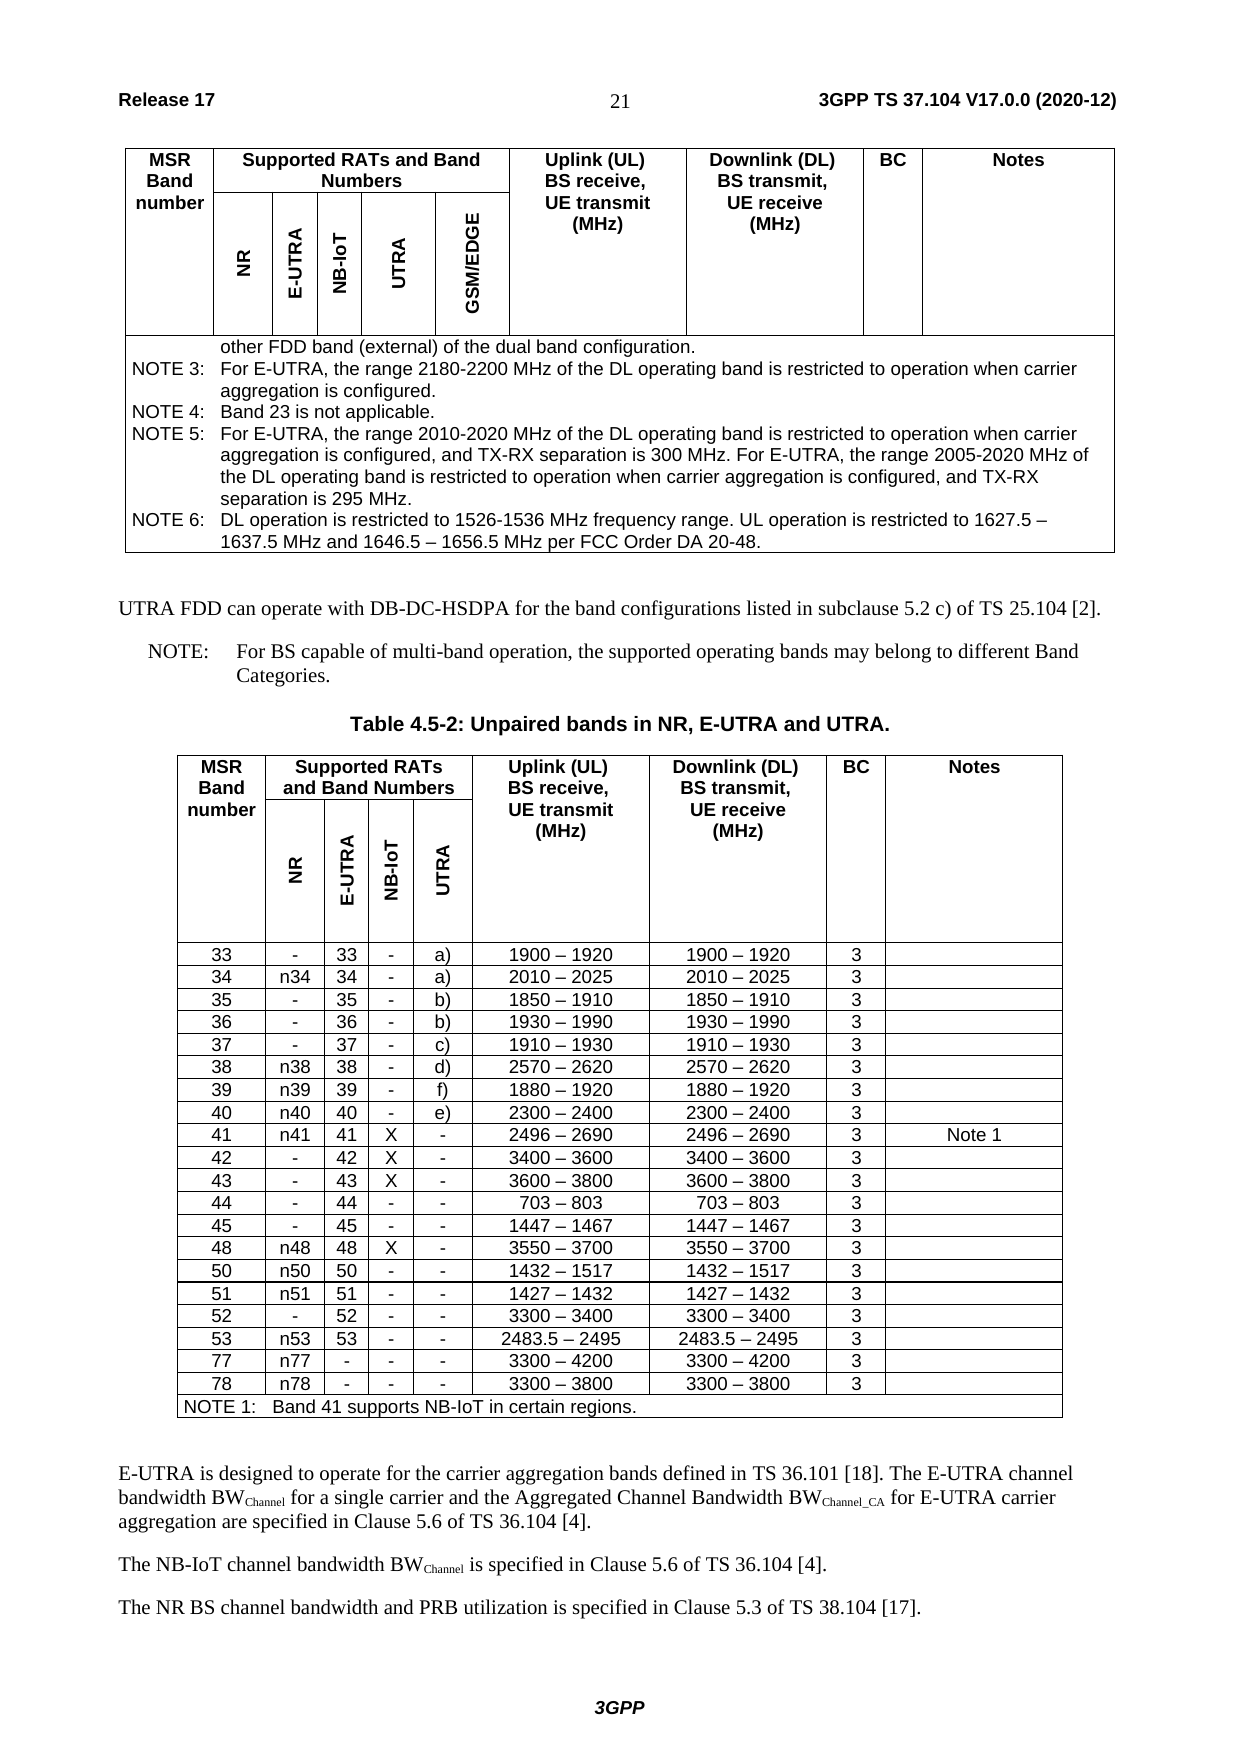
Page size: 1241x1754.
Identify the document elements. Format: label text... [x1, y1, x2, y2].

table_cell - [369, 1305, 413, 1327]
table_cell 52 [178, 1305, 265, 1327]
table_cell e) [414, 1102, 472, 1123]
table_cell [886, 1079, 1062, 1101]
table_cell 3550 – 3700 [473, 1237, 649, 1259]
table_cell [886, 989, 1062, 1010]
table_cell 3 [827, 1056, 885, 1078]
table_cell n77 [266, 1350, 324, 1372]
table_cell 3400 – 3600 [473, 1147, 649, 1168]
table_cell 36 [178, 1011, 265, 1033]
table_cell 3 [827, 1350, 885, 1372]
table_cell - [266, 1305, 324, 1327]
table_cell 53 [178, 1328, 265, 1349]
table_header Downlink (DL) BS transmit, UE receive (MHz) [687, 149, 863, 335]
table_header MSR Band number [126, 149, 213, 335]
table_cell - [414, 1192, 472, 1213]
table_cell [923, 192, 1114, 335]
table_cell 2010 – 2025 [650, 966, 826, 987]
table_cell 38 [325, 1056, 368, 1078]
table_cell [886, 1305, 1062, 1327]
table_cell 1427 – 1432 [650, 1283, 826, 1304]
table_header Uplink (UL) BS receive, UE transmit (MHz) [510, 149, 686, 335]
table_cell - [369, 1283, 413, 1304]
table_cell - [369, 1011, 413, 1033]
table_cell 3600 – 3800 [650, 1169, 826, 1191]
table_cell E-UTRA [325, 800, 368, 942]
table_cell - [414, 1260, 472, 1281]
table_cell [886, 943, 1062, 965]
table_cell 39 [178, 1079, 265, 1101]
table_cell 3 [827, 1192, 885, 1213]
table_cell n38 [266, 1056, 324, 1078]
table_header MSR Band number [178, 756, 265, 942]
table_cell [886, 1169, 1062, 1191]
table_cell 3300 – 3400 [473, 1305, 649, 1327]
table_cell [886, 1283, 1062, 1304]
table_cell NOTE 1: Band 41 supports NB-IoT in certain regions. [178, 1395, 1062, 1417]
table_cell - [369, 1215, 413, 1236]
table_cell 703 – 803 [473, 1192, 649, 1213]
table_cell f) [414, 1079, 472, 1101]
table_cell 3550 – 3700 [650, 1237, 826, 1259]
table_cell - [369, 1328, 413, 1349]
text The NB-IoT channel bandwidth BWChannel is specified in Clause 5.6 of TS 36.104 [4]. [118, 1552, 1122, 1576]
table_header Supported RATs and Band Numbers [266, 756, 472, 799]
table_cell 51 [178, 1283, 265, 1304]
table_cell - [414, 1169, 472, 1191]
table_cell 2300 – 2400 [473, 1102, 649, 1123]
table_cell UTRA [414, 800, 472, 942]
table_cell 2300 – 2400 [650, 1102, 826, 1123]
table_cell 1850 – 1910 [650, 989, 826, 1010]
table_header Uplink (UL) BS receive, UE transmit (MHz) [473, 756, 649, 942]
table_cell [886, 1192, 1062, 1213]
table_cell 1930 – 1990 [473, 1011, 649, 1033]
table_cell 1900 – 1920 [650, 943, 826, 965]
table_cell c) [414, 1034, 472, 1055]
table_cell 1432 – 1517 [473, 1260, 649, 1281]
table_cell 2496 – 2690 [650, 1124, 826, 1146]
text NOTE: For BS capable of multi-band operation, the supported operating bands may belong to different Band Categories. [148, 639, 1122, 687]
table_cell 3 [827, 1237, 885, 1259]
table_cell 3 [827, 1305, 885, 1327]
text Table 4.5-2: Unpaired bands in NR, E-UTRA and UTRA. [118, 712, 1122, 736]
table_cell 44 [325, 1192, 368, 1213]
table_cell [886, 1011, 1062, 1033]
table_cell 40 [325, 1102, 368, 1123]
table_cell - [414, 1147, 472, 1168]
table_header Supported RATs and Band Numbers [214, 149, 509, 192]
table_cell [886, 966, 1062, 987]
table_cell 3 [827, 1034, 885, 1055]
table_cell 43 [325, 1169, 368, 1191]
table_cell - [369, 966, 413, 987]
table_cell - [266, 1034, 324, 1055]
table_cell 35 [325, 989, 368, 1010]
table_cell 42 [178, 1147, 265, 1168]
table_cell 3 [827, 1079, 885, 1101]
table_cell [886, 799, 1062, 942]
table_cell 37 [325, 1034, 368, 1055]
table_cell NR [266, 800, 324, 942]
table_cell [886, 1350, 1062, 1372]
table_cell 1910 – 1930 [650, 1034, 826, 1055]
table_cell 1850 – 1910 [473, 989, 649, 1010]
table_cell 2483.5 – 2495 [650, 1328, 826, 1349]
text UTRA FDD can operate with DB-DC-HSDPA for the band configurations listed in subclause 5.2 c) of TS 25.104 [2]. [118, 596, 1122, 620]
table_cell - [369, 1260, 413, 1281]
table_cell - [266, 1147, 324, 1168]
table_cell - [414, 1373, 472, 1394]
table_cell n53 [266, 1328, 324, 1349]
table_cell 34 [178, 966, 265, 987]
table_cell 34 [325, 966, 368, 987]
table_cell 3300 – 3800 [650, 1373, 826, 1394]
table_cell 3300 – 4200 [473, 1350, 649, 1372]
table_cell 1427 – 1432 [473, 1283, 649, 1304]
table_cell 3 [827, 1102, 885, 1123]
table_cell 77 [178, 1350, 265, 1372]
table_cell - [325, 1373, 368, 1394]
table_cell X [369, 1237, 413, 1259]
table_cell 1880 – 1920 [650, 1079, 826, 1101]
table_cell - [414, 1124, 472, 1146]
table_cell Note 1 [886, 1124, 1062, 1146]
table_cell 3 [827, 1169, 885, 1191]
table_cell [886, 1373, 1062, 1394]
table_cell 1900 – 1920 [473, 943, 649, 965]
table_cell 2496 – 2690 [473, 1124, 649, 1146]
table_cell 2010 – 2025 [473, 966, 649, 987]
table_cell NR [214, 193, 272, 335]
table_cell [886, 1147, 1062, 1168]
table_cell - [266, 943, 324, 965]
table_cell 1447 – 1467 [473, 1215, 649, 1236]
table_cell 2570 – 2620 [473, 1056, 649, 1078]
table_cell UTRA [362, 193, 435, 335]
table_cell X [369, 1124, 413, 1146]
table_cell 50 [178, 1260, 265, 1281]
table_cell - [369, 1056, 413, 1078]
table_cell 3 [827, 966, 885, 987]
table_cell - [266, 1011, 324, 1033]
table_cell 3 [827, 1147, 885, 1168]
table_cell 3 [827, 1373, 885, 1394]
table_cell 50 [325, 1260, 368, 1281]
table_cell a) [414, 943, 472, 965]
table_cell - [369, 989, 413, 1010]
table_cell GSM/EDGE [436, 193, 509, 335]
table_cell 40 [178, 1102, 265, 1123]
table_cell 51 [325, 1283, 368, 1304]
table_cell 41 [178, 1124, 265, 1146]
table_cell 38 [178, 1056, 265, 1078]
table_cell a) [414, 966, 472, 987]
text The NR BS channel bandwidth and PRB utilization is specified in Clause 5.3 of TS 38.104 [17]. [118, 1594, 1122, 1619]
table_cell 3 [827, 1124, 885, 1146]
table_cell n50 [266, 1260, 324, 1281]
table_cell 1447 – 1467 [650, 1215, 826, 1236]
table_cell 35 [178, 989, 265, 1010]
table_cell d) [414, 1056, 472, 1078]
table_cell n34 [266, 966, 324, 987]
table_cell 78 [178, 1373, 265, 1394]
table_cell [886, 1056, 1062, 1078]
table_cell 3 [827, 1283, 885, 1304]
table_cell 1930 – 1990 [650, 1011, 826, 1033]
table_cell 41 [325, 1124, 368, 1146]
table_cell 52 [325, 1305, 368, 1327]
table_cell 33 [325, 943, 368, 965]
table_cell 39 [325, 1079, 368, 1101]
table_cell - [369, 943, 413, 965]
table_header BC [827, 756, 885, 942]
table_cell 36 [325, 1011, 368, 1033]
table_cell X [369, 1147, 413, 1168]
table_cell n48 [266, 1237, 324, 1259]
table_cell 3300 – 3400 [650, 1305, 826, 1327]
table_cell - [414, 1283, 472, 1304]
text E-UTRA is designed to operate for the carrier aggregation bands defined in TS 36.101 [18]. The E-UTRA channel bandwidth BWChannel for a single carrier and the Aggregated Channel Bandwidth BWChannel_CA for E-UTRA carrier aggregation are specified in Clause 5.6 of TS 36.104 [4]. [118, 1461, 1122, 1533]
table_cell NB-IoT [369, 800, 413, 942]
table_cell n41 [266, 1124, 324, 1146]
table_cell - [369, 1350, 413, 1372]
table_cell 1910 – 1930 [473, 1034, 649, 1055]
table_cell n39 [266, 1079, 324, 1101]
table_cell 45 [178, 1215, 265, 1236]
table_header Downlink (DL) BS transmit, UE receive (MHz) [650, 756, 826, 942]
table_cell 3 [827, 1328, 885, 1349]
table_cell 3600 – 3800 [473, 1169, 649, 1191]
table_cell - [414, 1215, 472, 1236]
table_cell 33 [178, 943, 265, 965]
table_cell [886, 1102, 1062, 1123]
table_cell 3 [827, 1215, 885, 1236]
table_cell - [266, 1169, 324, 1191]
table_cell [886, 1237, 1062, 1259]
table_cell 1880 – 1920 [473, 1079, 649, 1101]
table_cell - [369, 1192, 413, 1213]
table_cell 48 [178, 1237, 265, 1259]
table_cell [886, 1328, 1062, 1349]
table_cell X [369, 1169, 413, 1191]
table_cell 3 [827, 1260, 885, 1281]
table_cell - [266, 1192, 324, 1213]
table_cell 37 [178, 1034, 265, 1055]
table_cell - [414, 1305, 472, 1327]
table_cell - [369, 1034, 413, 1055]
table_cell [886, 1034, 1062, 1055]
table_cell - [266, 989, 324, 1010]
table_cell 3 [827, 1011, 885, 1033]
table_cell 3300 – 4200 [650, 1350, 826, 1372]
table_cell n40 [266, 1102, 324, 1123]
table_cell NB-IoT [318, 193, 361, 335]
table_cell - [325, 1350, 368, 1372]
table_cell 703 – 803 [650, 1192, 826, 1213]
table_cell - [414, 1328, 472, 1349]
table_cell [886, 1260, 1062, 1281]
table_cell 43 [178, 1169, 265, 1191]
table_cell 3 [827, 989, 885, 1010]
table_cell 2570 – 2620 [650, 1056, 826, 1078]
table_cell 53 [325, 1328, 368, 1349]
table_cell 3400 – 3600 [650, 1147, 826, 1168]
table_cell - [369, 1373, 413, 1394]
table_cell - [369, 1102, 413, 1123]
table_header BC [864, 149, 922, 335]
table_cell - [266, 1215, 324, 1236]
table_cell n78 [266, 1373, 324, 1394]
table_cell 2483.5 – 2495 [473, 1328, 649, 1349]
table_cell - [369, 1079, 413, 1101]
table_cell [886, 1215, 1062, 1236]
table_cell E-UTRA [273, 193, 317, 335]
table_cell 45 [325, 1215, 368, 1236]
table_cell 3300 – 3800 [473, 1373, 649, 1394]
table_cell 1432 – 1517 [650, 1260, 826, 1281]
table_cell - [414, 1237, 472, 1259]
table_header Notes [923, 149, 1114, 192]
table_cell 3 [827, 943, 885, 965]
table_cell 42 [325, 1147, 368, 1168]
table_header Notes [886, 756, 1062, 799]
table_cell n51 [266, 1283, 324, 1304]
table_cell 44 [178, 1192, 265, 1213]
table_cell - [414, 1350, 472, 1372]
table_cell 48 [325, 1237, 368, 1259]
table_cell b) [414, 1011, 472, 1033]
table_cell b) [414, 989, 472, 1010]
